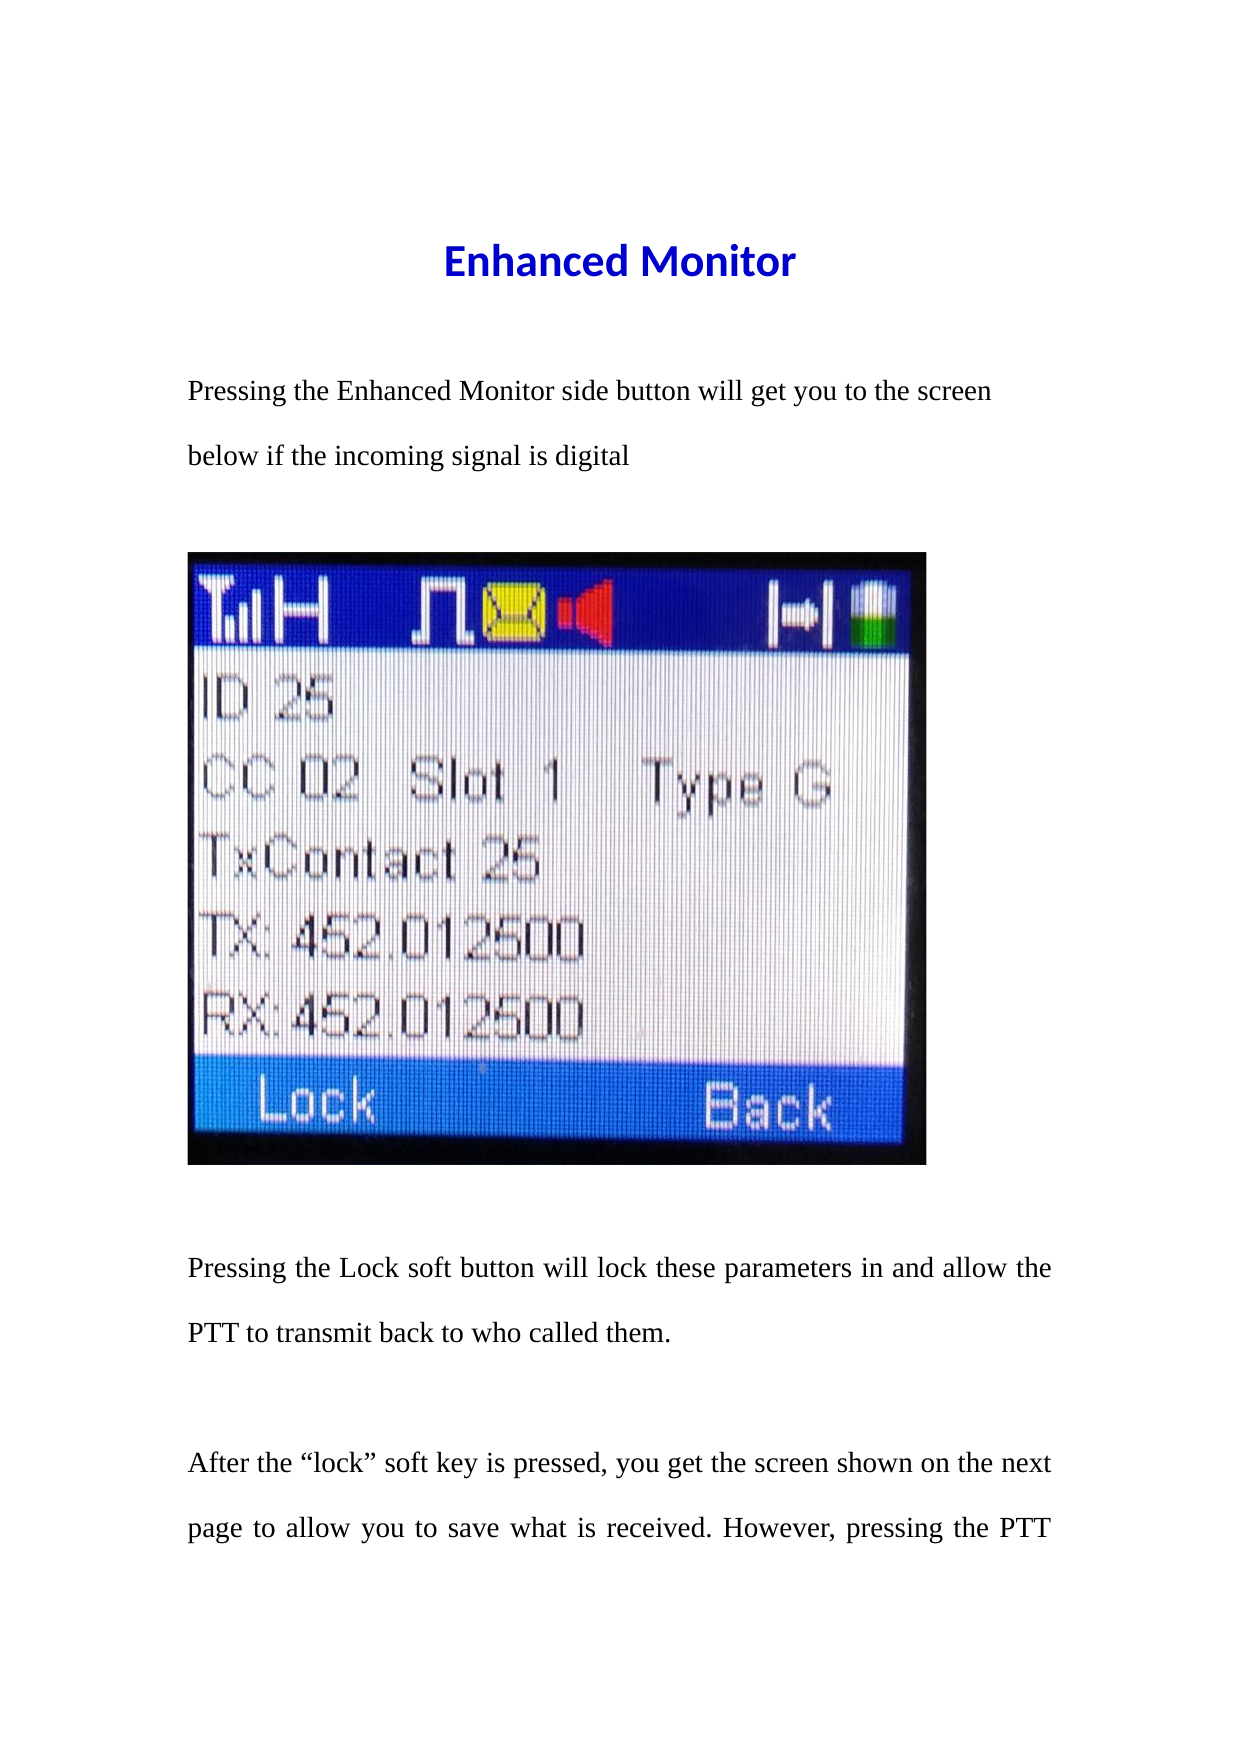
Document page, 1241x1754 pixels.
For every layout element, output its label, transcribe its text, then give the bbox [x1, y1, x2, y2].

text Enhanced Monitor [187, 227, 1053, 292]
text Pressing the Enhanced Monitor side button will get you to the screen below if the incoming signal is digital [187, 357, 1053, 487]
text Pressing the Lock soft button will lock these parameters in and allow the PTT to transmit back to who called them. [187, 1235, 1053, 1365]
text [187, 1430, 1053, 1560]
picture [187, 552, 927, 1165]
